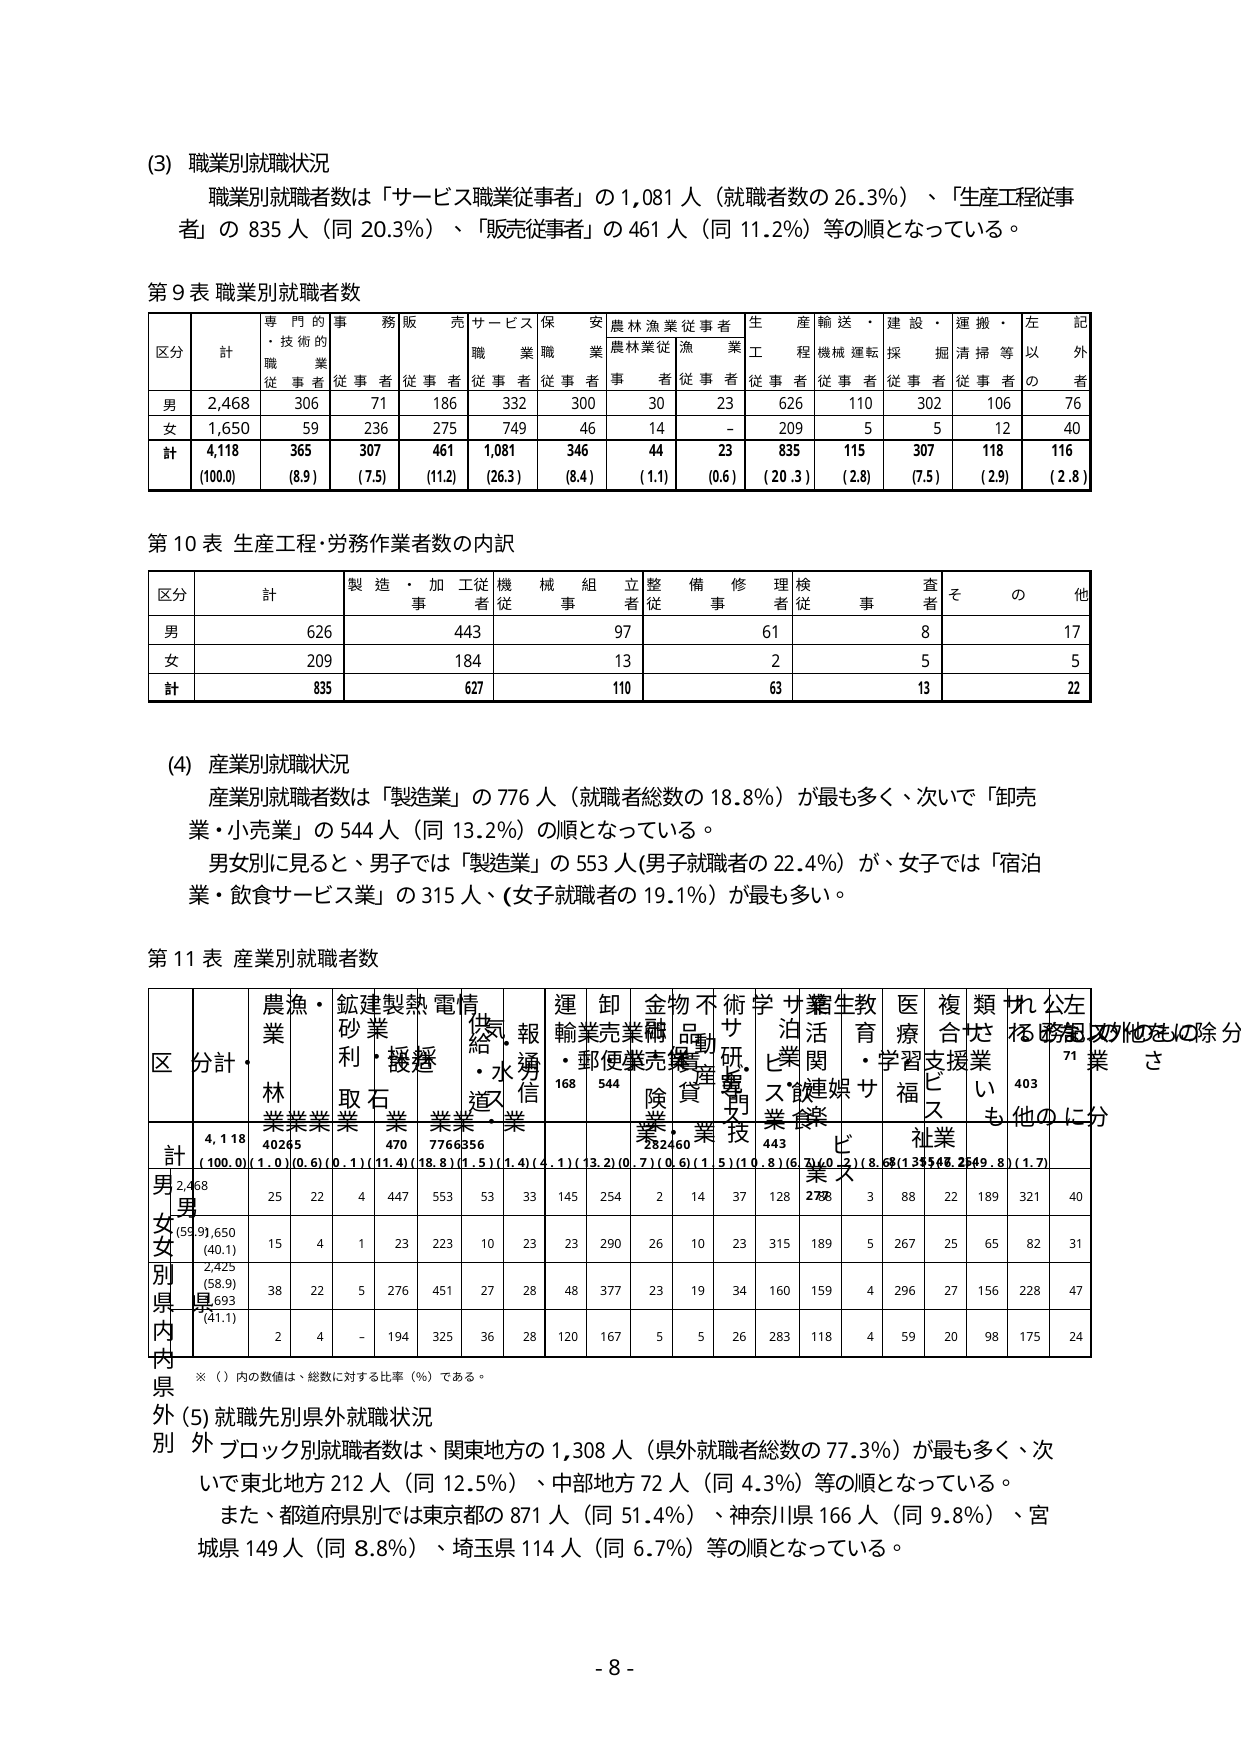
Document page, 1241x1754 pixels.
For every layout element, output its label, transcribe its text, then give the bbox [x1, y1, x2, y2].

table_cell 110 [494, 674, 642, 700]
table_cell 10 [673, 1220, 714, 1267]
table_cell 8 [793, 616, 941, 643]
table_cell 97 [494, 616, 642, 643]
table_cell 19 [673, 1267, 714, 1313]
table_header 検 査 従 事 者 [793, 572, 941, 614]
table_cell 315 [756, 1220, 800, 1267]
table_cell 115 ( 2.8) [815, 441, 883, 489]
table_cell 24 [1051, 1313, 1092, 1349]
table_cell 835 [195, 674, 343, 700]
text また、都道府県別では東京都の871 人（同51.4％）、神奈川県166 人（同9.8％）、宮城県149人（同8.8％）、埼玉県114 人（同6.7％）等の順となっている。 [197, 1501, 1060, 1563]
table_header 製 造 ・ 加 工従 事 者 [345, 572, 493, 614]
table_cell 118 [800, 1313, 842, 1349]
table_cell 4 [842, 1267, 884, 1313]
table_cell 46 [538, 416, 606, 439]
table_header 輸 送 ・ 機械 運転 従 事 者 [815, 314, 883, 390]
table_cell 女 [149, 416, 190, 439]
table_header 保 安 職 業 従 事 者 [538, 314, 606, 390]
table_header 22 [925, 1185, 967, 1220]
table_cell 59 [884, 1313, 925, 1349]
text 第10 表 生産工程･労務作業者数の内訳 [148, 529, 1240, 557]
table_cell 626 [195, 616, 343, 643]
table_header 3 [842, 1185, 884, 1220]
table_header 321 [1009, 1185, 1051, 1220]
table_cell 307 (7.5 ) [884, 441, 952, 489]
table_cell 2 [644, 645, 792, 672]
table_cell 17 [943, 616, 1089, 643]
table_cell 23 [715, 1220, 756, 1267]
table_cell 61 [644, 616, 792, 643]
table_cell 1,650 [192, 416, 260, 439]
table_header 左 記 以 外 の 者 [1023, 314, 1089, 390]
table_cell 38 [262, 1267, 291, 1313]
table_cell 1 [333, 1220, 375, 1267]
table_cell 48 [546, 1267, 587, 1313]
list 第11 表 産業別就職者数 [148, 944, 1240, 973]
table_header 建 設 ・採 掘 従 事 者 [884, 314, 952, 390]
table_header 33 [504, 1185, 546, 1220]
table_cell 82 [1009, 1220, 1051, 1267]
table_cell 30 [607, 391, 675, 414]
table_cell 4 [291, 1220, 333, 1267]
table_header 販 売 従 事 者 [400, 314, 467, 390]
table_cell 13 [793, 674, 941, 700]
table_cell 15 [262, 1220, 291, 1267]
table_header 農 林 漁 業 従 事 者 [607, 314, 744, 337]
table_header 専 門 的 ・技 術 的職 業 従 事 者 [261, 314, 329, 390]
table_cell 4,118 (100.0) [192, 441, 260, 489]
table_cell 36 [462, 1313, 504, 1349]
table_cell 14 [607, 416, 675, 439]
table_cell 160 [756, 1267, 800, 1313]
table_cell 23 [631, 1267, 673, 1313]
table_cell 377 [588, 1267, 631, 1313]
table_cell 443 [345, 616, 493, 643]
table_cell 71 [331, 391, 398, 414]
table_cell 283 [756, 1313, 800, 1349]
table_cell 4 [291, 1313, 333, 1349]
table_cell 365 (8.9 ) [261, 441, 329, 489]
table_header 区分 [149, 314, 190, 390]
table_cell 98 [967, 1313, 1009, 1349]
table_header 事 務 従 事 者 [331, 314, 398, 390]
table_cell 451 [419, 1267, 462, 1313]
table_cell 5 [333, 1267, 375, 1313]
table_cell 276 [375, 1267, 419, 1313]
table_header 4 [333, 1185, 375, 1220]
table_cell 男 [149, 616, 194, 643]
table_cell 5 [884, 416, 952, 439]
table_cell 209 [195, 645, 343, 672]
table_cell 女 [149, 645, 194, 672]
table_cell 189 [800, 1220, 842, 1267]
table_cell 116 ( 2 .8 ) [1023, 441, 1089, 489]
table_cell 23 [504, 1220, 546, 1267]
table_cell 5 [793, 645, 941, 672]
table_header 88 [800, 1185, 842, 1220]
table_header 運 搬 ・清 掃 等 従 事 者 [953, 314, 1021, 390]
table_cell 118 ( 2.9) [953, 441, 1021, 489]
table_cell 34 [715, 1267, 756, 1313]
table_header 区分 [149, 572, 194, 614]
table_header 37 [715, 1185, 756, 1220]
table_cell 1,081 (26.3 ) [469, 441, 537, 489]
table_cell 12 [953, 416, 1021, 439]
table_cell 2,468 [192, 391, 260, 414]
table_cell 175 [1009, 1313, 1051, 1349]
table_cell 749 [469, 416, 537, 439]
table_cell 306 [261, 391, 329, 414]
table_cell 236 [331, 416, 398, 439]
table_header 553 [419, 1185, 462, 1220]
table_header 254 [588, 1185, 631, 1220]
table_cell 23 [677, 391, 744, 414]
table_cell 4 [842, 1313, 884, 1349]
text （5) 就職先別県外就職状況 [168, 1402, 1240, 1432]
table_cell - [333, 1313, 375, 1349]
table_cell 346 (8.4 ) [538, 441, 606, 489]
table_cell 22 [291, 1267, 333, 1313]
table_cell 22 [943, 674, 1089, 700]
table_header 22 [291, 1185, 333, 1220]
table_cell 漁 業 従 事 者 [677, 338, 744, 390]
text ※ （ ）内の数値は、総数に対する比率（％）である。 [196, 1369, 1240, 1384]
table_cell 209 [746, 416, 814, 439]
table_cell 228 [1009, 1267, 1051, 1313]
table_header 2 [631, 1185, 673, 1220]
table_header 53 [462, 1185, 504, 1220]
table_cell 307 ( 7.5) [331, 441, 398, 489]
table_header 整 備 修 理従 事 者 [644, 572, 792, 614]
table_cell 13 [494, 645, 642, 672]
table_header サービス職 業 従 事 者 [469, 314, 537, 390]
table_cell 302 [884, 391, 952, 414]
table_header 88 [884, 1185, 925, 1220]
table_cell 626 [746, 391, 814, 414]
table_cell 20 [925, 1313, 967, 1349]
table_header 機 械 組 立従 事 者 [494, 572, 642, 614]
table_cell 47 [1051, 1267, 1092, 1313]
table_cell 27 [925, 1267, 967, 1313]
table_cell 31 [1051, 1220, 1092, 1267]
table_cell 40 [1023, 416, 1089, 439]
table_cell 325 [419, 1313, 462, 1349]
table_cell 59 [261, 416, 329, 439]
table_header 128 [756, 1185, 800, 1220]
table_cell 835 ( 20 .3 ) [746, 441, 814, 489]
table_header 189 [967, 1185, 1009, 1220]
table_cell 23 [375, 1220, 419, 1267]
table_cell 23 (0.6 ) [677, 441, 744, 489]
table_cell 5 [943, 645, 1089, 672]
table_header 40 [1051, 1185, 1092, 1220]
table_cell 267 [884, 1220, 925, 1267]
table_cell 63 [644, 674, 792, 700]
table_cell 男 [149, 391, 190, 414]
table_cell 28 [504, 1313, 546, 1349]
table_cell 167 [588, 1313, 631, 1349]
table_header 447 [375, 1185, 419, 1220]
table_header 145 [546, 1185, 587, 1220]
table_cell 44 ( 1.1) [607, 441, 675, 489]
table_cell 186 [400, 391, 467, 414]
table_cell 332 [469, 391, 537, 414]
table_cell 5 [673, 1313, 714, 1349]
table_header 25 [262, 1185, 291, 1220]
table_cell 290 [588, 1220, 631, 1267]
text 職業別就職者数は「サービス職業従事者」の1,081 人（就職者数の26.3％）、「生産工程従事者」の835 人（同20.3％）、「販売従事者」の461 人（同11.2％）等の順となっている。 [178, 181, 1079, 244]
table_cell 26 [715, 1313, 756, 1349]
table_header そ の 他 [943, 572, 1089, 614]
table_cell 156 [967, 1267, 1009, 1313]
table_cell 120 [546, 1313, 587, 1349]
text 男女別に見ると、男子では「製造業」の 553 人(男子就職者の 22.4％）が、女子では「宿泊業・飲食サービス業」の315 人、(女子就職者の19.1％）が最も多い。 [188, 848, 1076, 910]
table_cell 農林業従 事 者 [607, 338, 675, 390]
list 産業別就職状況 [168, 749, 1240, 779]
table_cell 76 [1023, 391, 1089, 414]
table_cell 461 (11.2) [400, 441, 467, 489]
table_cell 2 [262, 1313, 291, 1349]
table_cell 計 [149, 674, 194, 700]
table_cell 275 [400, 416, 467, 439]
table_cell 106 [953, 391, 1021, 414]
table_cell 300 [538, 391, 606, 414]
text 第９表 職業別就職者数 [148, 278, 1240, 307]
table_cell 23 [546, 1220, 587, 1267]
table_header 計 [195, 572, 343, 614]
table_header 14 [673, 1185, 714, 1220]
table_cell - [677, 416, 744, 439]
table_cell 28 [504, 1267, 546, 1313]
table_cell 223 [419, 1220, 462, 1267]
table_cell 5 [842, 1220, 884, 1267]
table_cell 5 [815, 416, 883, 439]
table_cell 627 [345, 674, 493, 700]
table_cell 26 [631, 1220, 673, 1267]
table_header 生 産 工 程 従 事 者 [746, 314, 814, 390]
table_cell 10 [462, 1220, 504, 1267]
list 職業別就職状況 [148, 148, 1240, 178]
table_cell 5 [631, 1313, 673, 1349]
table_cell 25 [925, 1220, 967, 1267]
table_cell 65 [967, 1220, 1009, 1267]
table_cell 159 [800, 1267, 842, 1313]
table_cell 184 [345, 645, 493, 672]
table_header 計 [192, 314, 260, 390]
table_cell 296 [884, 1267, 925, 1313]
table_cell 110 [815, 391, 883, 414]
table_cell 194 [375, 1313, 419, 1349]
table_cell 計 [149, 441, 190, 489]
table_cell 27 [462, 1267, 504, 1313]
text ブロック別就職者数は、関東地方の1,308 人（県外就職者総数の77.3％）が最も多く、次いで東北地方212 人（同12.5％）、中部地方72 人（同4.3％）等の順となっている。 [198, 1435, 1069, 1497]
text 産業別就職者数は「製造業」の776 人（就職者総数の18.8％）が最も多く、次いで「卸売業・小売業」の544 人（同13.2％）の順となっている。 [188, 782, 1076, 845]
